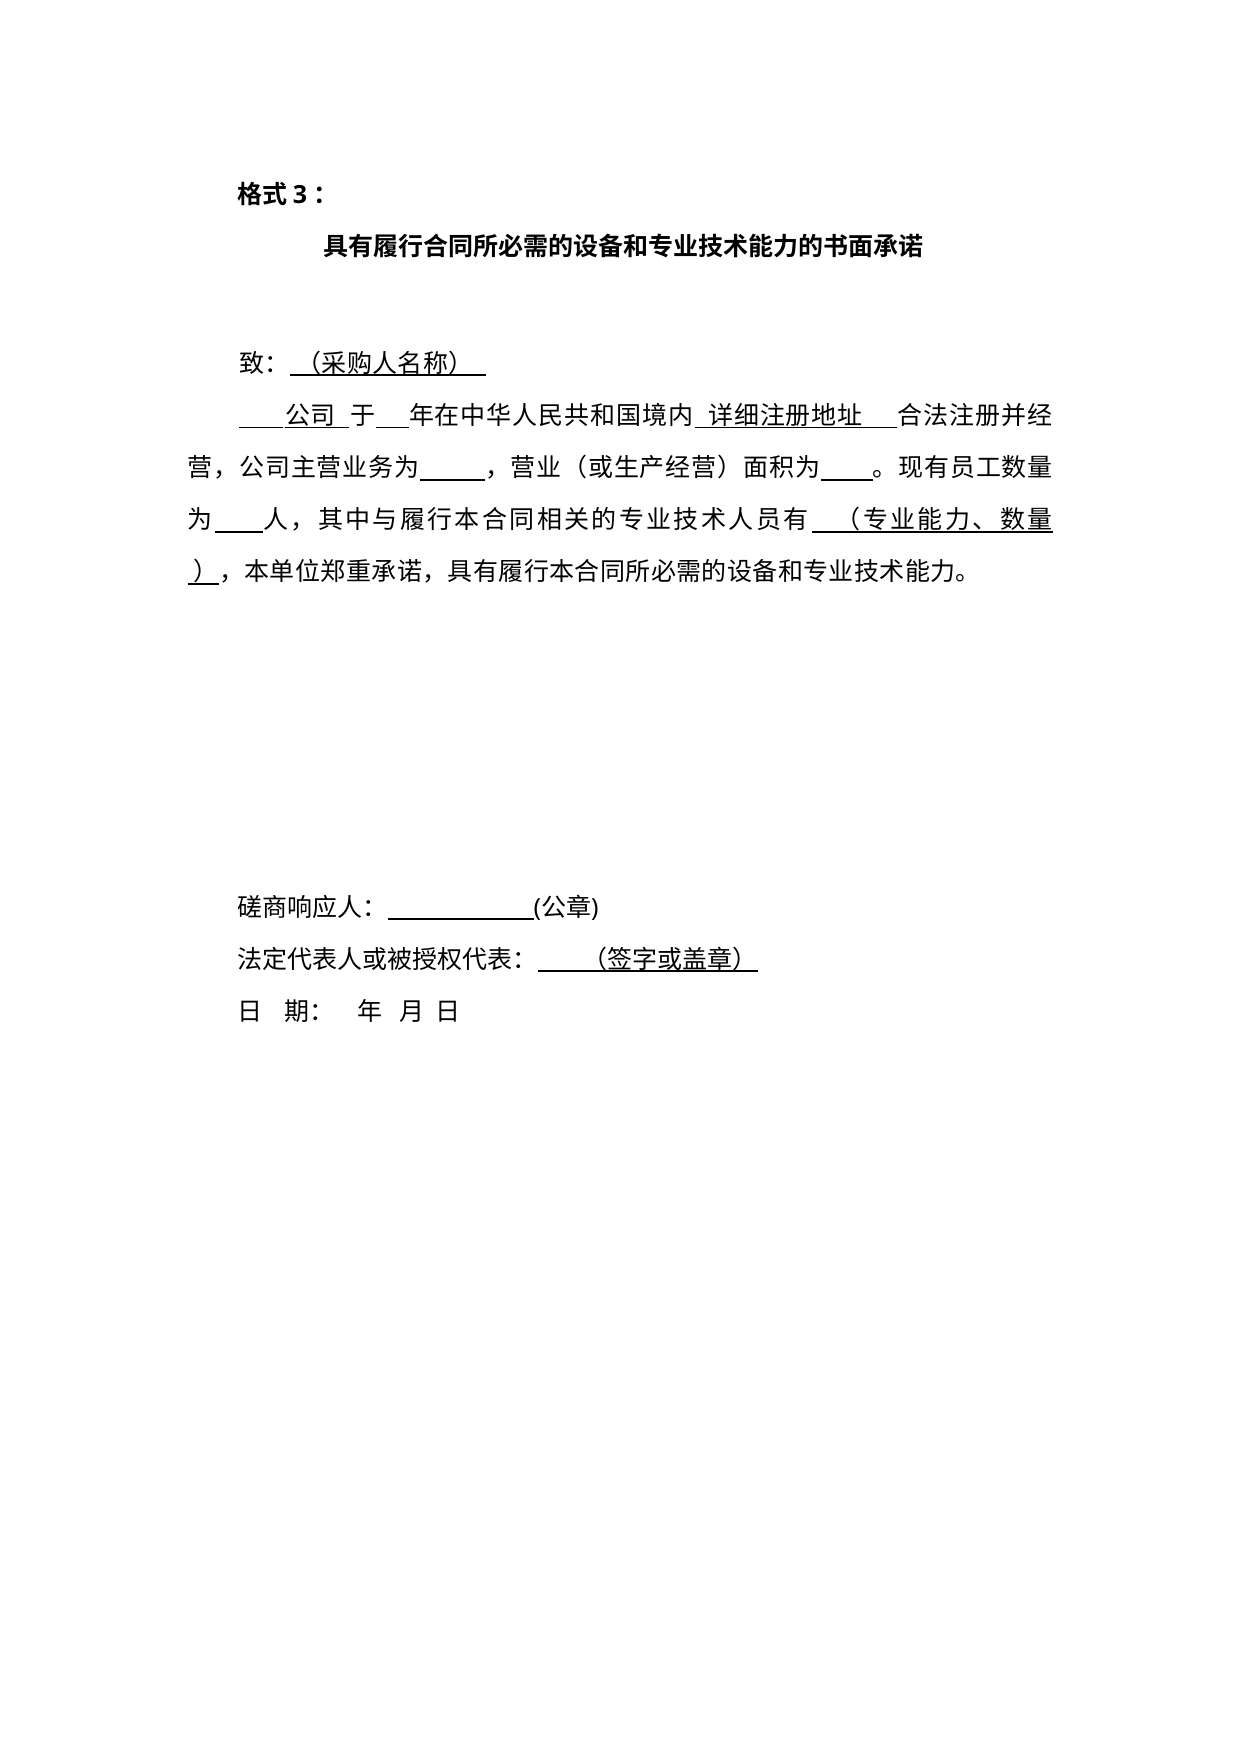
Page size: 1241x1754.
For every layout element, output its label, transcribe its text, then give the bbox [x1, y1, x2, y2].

text 格式3 ： [187, 162, 1009, 214]
text 法定代表人或被授权代表： （签字或盖章） [187, 927, 1053, 979]
text 致： （采购人名称） [187, 331, 1053, 383]
text 具有履行合同所必需的设备和专业技术能力的书面承诺 [187, 214, 1009, 266]
text 日 期： 年 月 日 [187, 979, 1053, 1031]
text 磋商响应人： (公章) [187, 874, 1053, 927]
text 公司 于 年在中华人民共和国境内 详细注册地址 合法注册并经营，公司主营业务为 ，营业（或生产经营）面积为 。现有员工数量为 人，其中与履行本合同相关的专业技术人员有 （专业能力、数量 ），本单位郑重承诺，具有履行本合同所必需的设备和专业技术能力。 [187, 383, 1053, 591]
